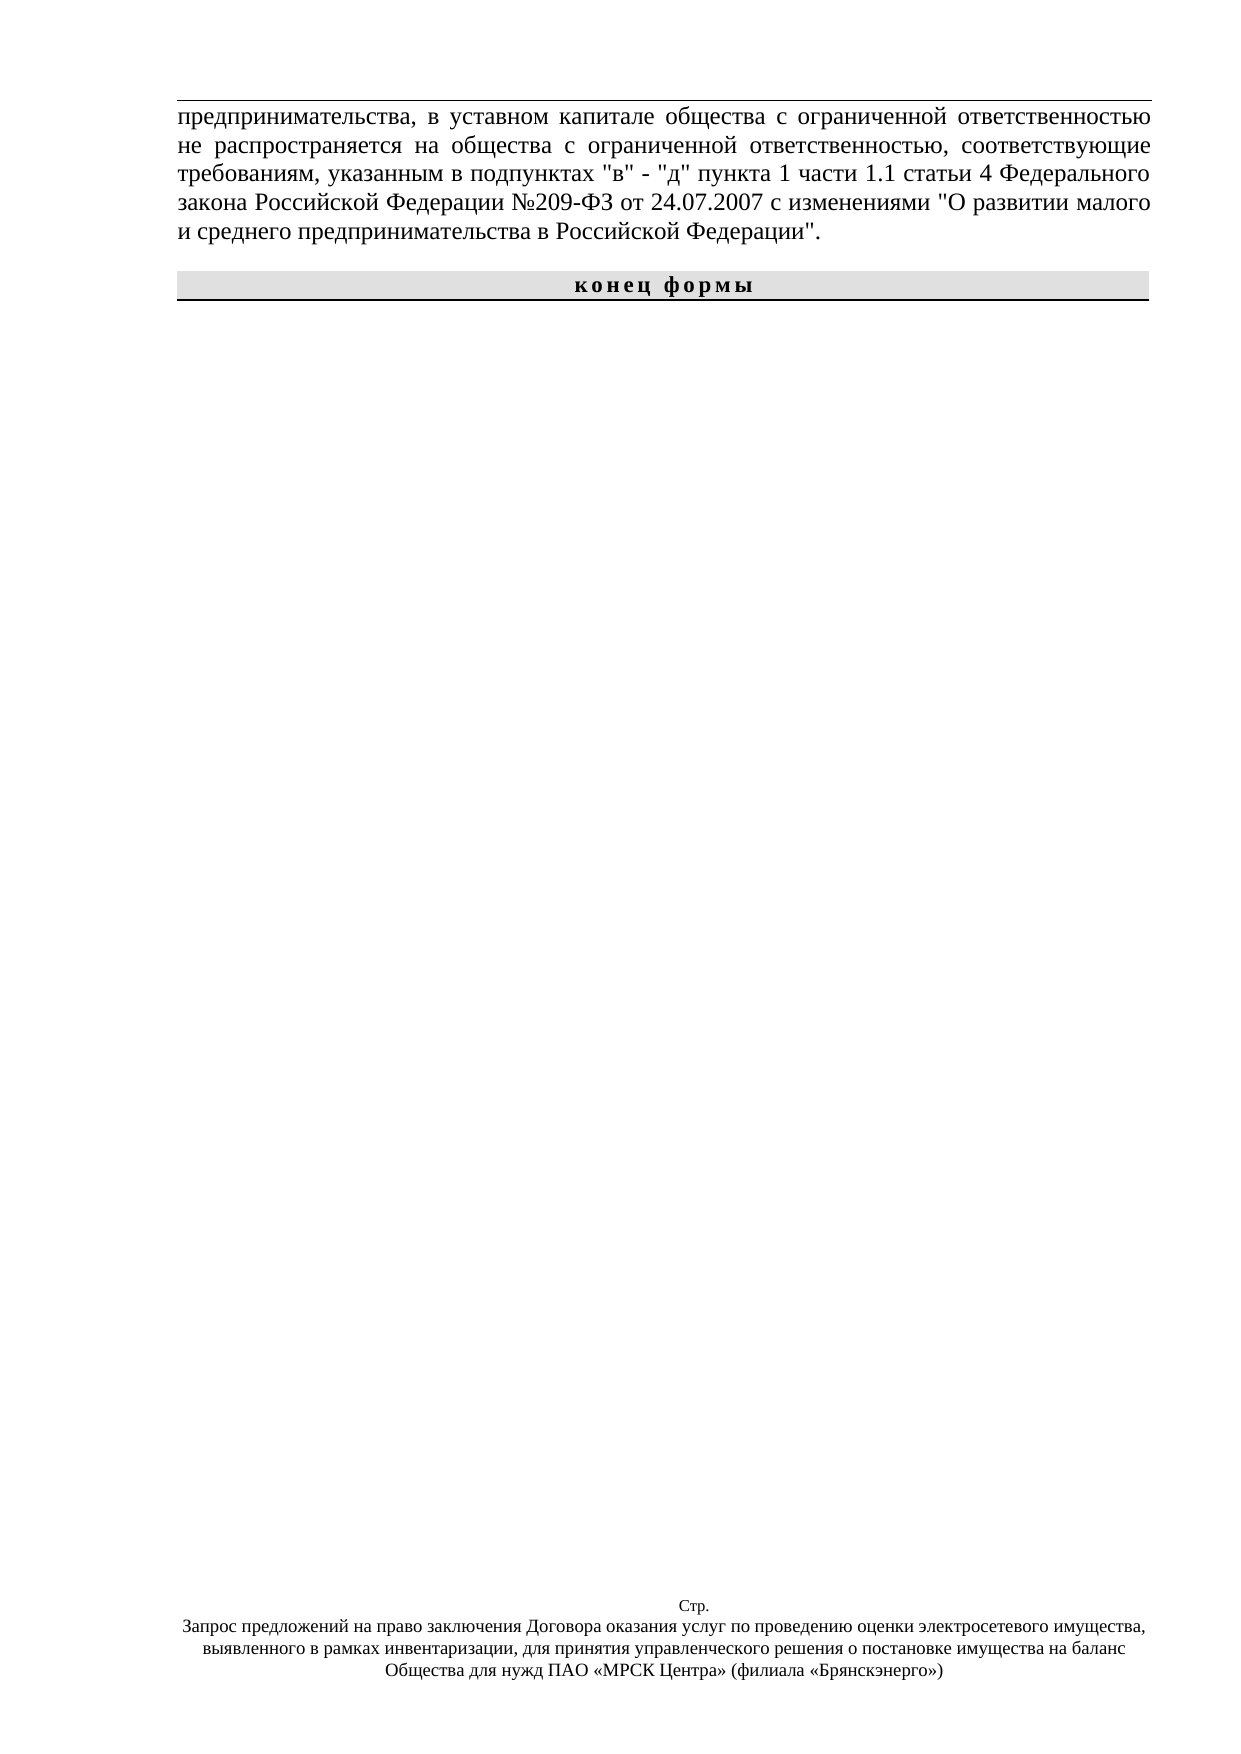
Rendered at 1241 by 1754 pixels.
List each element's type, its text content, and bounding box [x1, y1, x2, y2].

text конец формы [177, 271, 1149, 299]
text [177, 101, 1152, 245]
